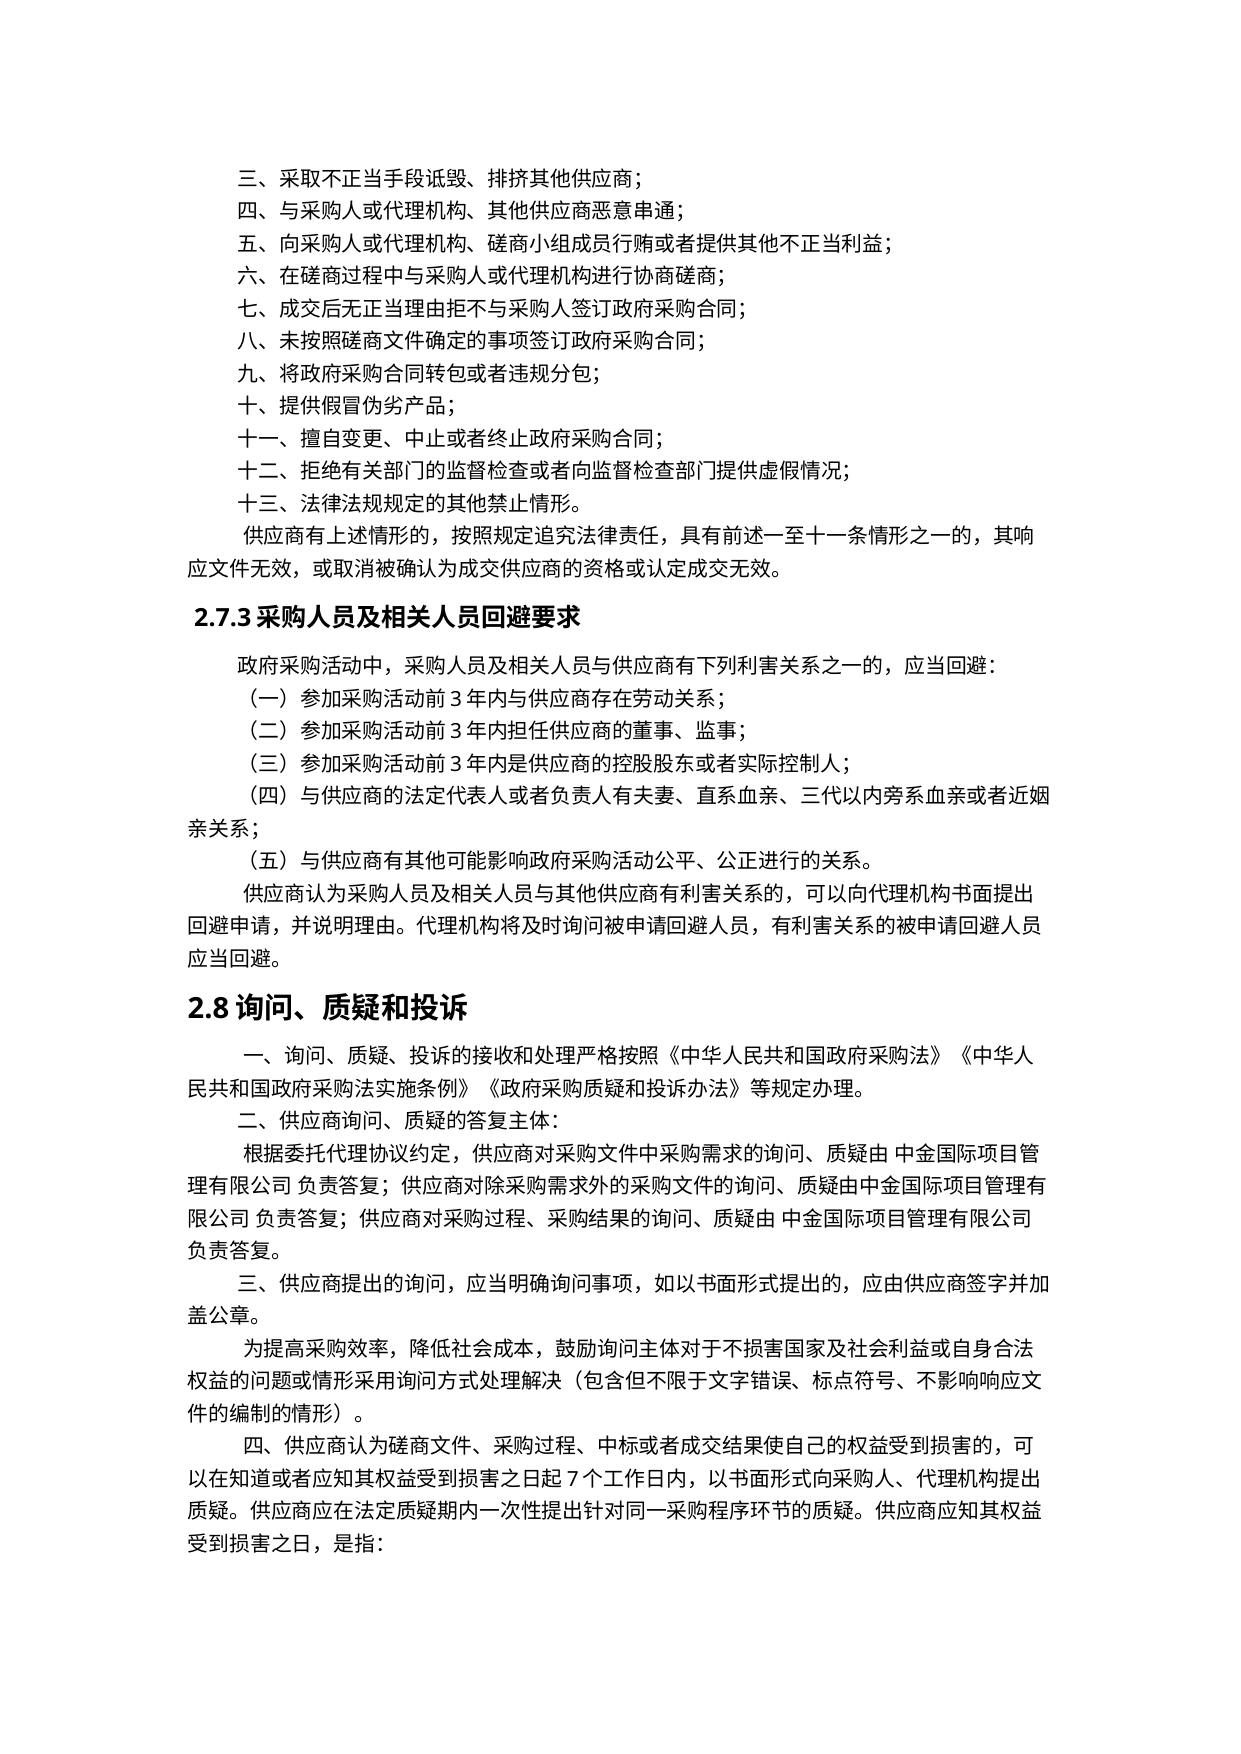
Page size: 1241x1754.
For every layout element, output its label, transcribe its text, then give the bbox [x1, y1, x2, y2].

text （二）参加采购活动前3年内担任供应商的董事、监事； [187, 714, 1053, 747]
text 三、供应商提出的询问，应当明确询问事项，如以书面形式提出的，应由供应商签字并加盖公章。 [187, 1267, 1053, 1332]
text 五、向采购人或代理机构、磋商小组成员行贿或者提供其他不正当利益； [187, 227, 1053, 259]
text 六、在磋商过程中与采购人或代理机构进行协商磋商； [187, 259, 1053, 292]
text 二、供应商询问、质疑的答复主体： [187, 1104, 1053, 1137]
text 八、未按照磋商文件确定的事项签订政府采购合同； [187, 324, 1053, 357]
text 政府采购活动中，采购人员及相关人员与供应商有下列利害关系之一的，应当回避： [187, 649, 1053, 682]
text 2.7.3采购人员及相关人员回避要求 [187, 584, 1053, 649]
text 十、提供假冒伪劣产品； [187, 389, 1053, 422]
text 九、将政府采购合同转包或者违规分包； [187, 357, 1053, 389]
text 根据委托代理协议约定，供应商对采购文件中采购需求的询问、质疑由 中金国际项目管理有限公司 负责答复；供应商对除采购需求外的采购文件的询问、质疑由中金国际项目管理有限公司 负责答复；供应商对采购过程、采购结果的询问、质疑由 中金国际项目管理有限公司 负责答复。 [187, 1137, 1053, 1267]
text （三）参加采购活动前3年内是供应商的控股股东或者实际控制人； [187, 747, 1053, 779]
text （一）参加采购活动前3年内与供应商存在劳动关系； [187, 682, 1053, 714]
text 供应商认为采购人员及相关人员与其他供应商有利害关系的，可以向代理机构书面提出回避申请，并说明理由。代理机构将及时询问被申请回避人员，有利害关系的被申请回避人员应当回避。 [187, 877, 1053, 974]
text 十二、拒绝有关部门的监督检查或者向监督检查部门提供虚假情况； [187, 454, 1053, 487]
text 三、采取不正当手段诋毁、排挤其他供应商； [187, 162, 1053, 194]
text （五）与供应商有其他可能影响政府采购活动公平、公正进行的关系。 [187, 844, 1053, 877]
text 七、成交后无正当理由拒不与采购人签订政府采购合同； [187, 292, 1053, 324]
text 四、与采购人或代理机构、其他供应商恶意串通； [187, 194, 1053, 227]
text 四、供应商认为磋商文件、采购过程、中标或者成交结果使自己的权益受到损害的，可以在知道或者应知其权益受到损害之日起7个工作日内，以书面形式向采购人、代理机构提出质疑。供应商应在法定质疑期内一次性提出针对同一采购程序环节的质疑。供应商应知其权益受到损害之日，是指： [187, 1429, 1053, 1559]
text （四）与供应商的法定代表人或者负责人有夫妻、直系血亲、三代以内旁系血亲或者近姻亲关系； [187, 779, 1053, 844]
text 十一、擅自变更、中止或者终止政府采购合同； [187, 422, 1053, 454]
text 一、询问、质疑、投诉的接收和处理严格按照《中华人民共和国政府采购法》《中华人民共和国政府采购法实施条例》《政府采购质疑和投诉办法》等规定办理。 [187, 1039, 1053, 1104]
text 十三、法律法规规定的其他禁止情形。 [187, 487, 1053, 519]
text 2.8询问、质疑和投诉 [187, 974, 1053, 1039]
text 为提高采购效率，降低社会成本，鼓励询问主体对于不损害国家及社会利益或自身合法权益的问题或情形采用询问方式处理解决（包含但不限于文字错误、标点符号、不影响响应文件的编制的情形）。 [187, 1332, 1053, 1429]
text 供应商有上述情形的，按照规定追究法律责任，具有前述一至十一条情形之一的，其响应文件无效，或取消被确认为成交供应商的资格或认定成交无效。 [187, 519, 1053, 584]
